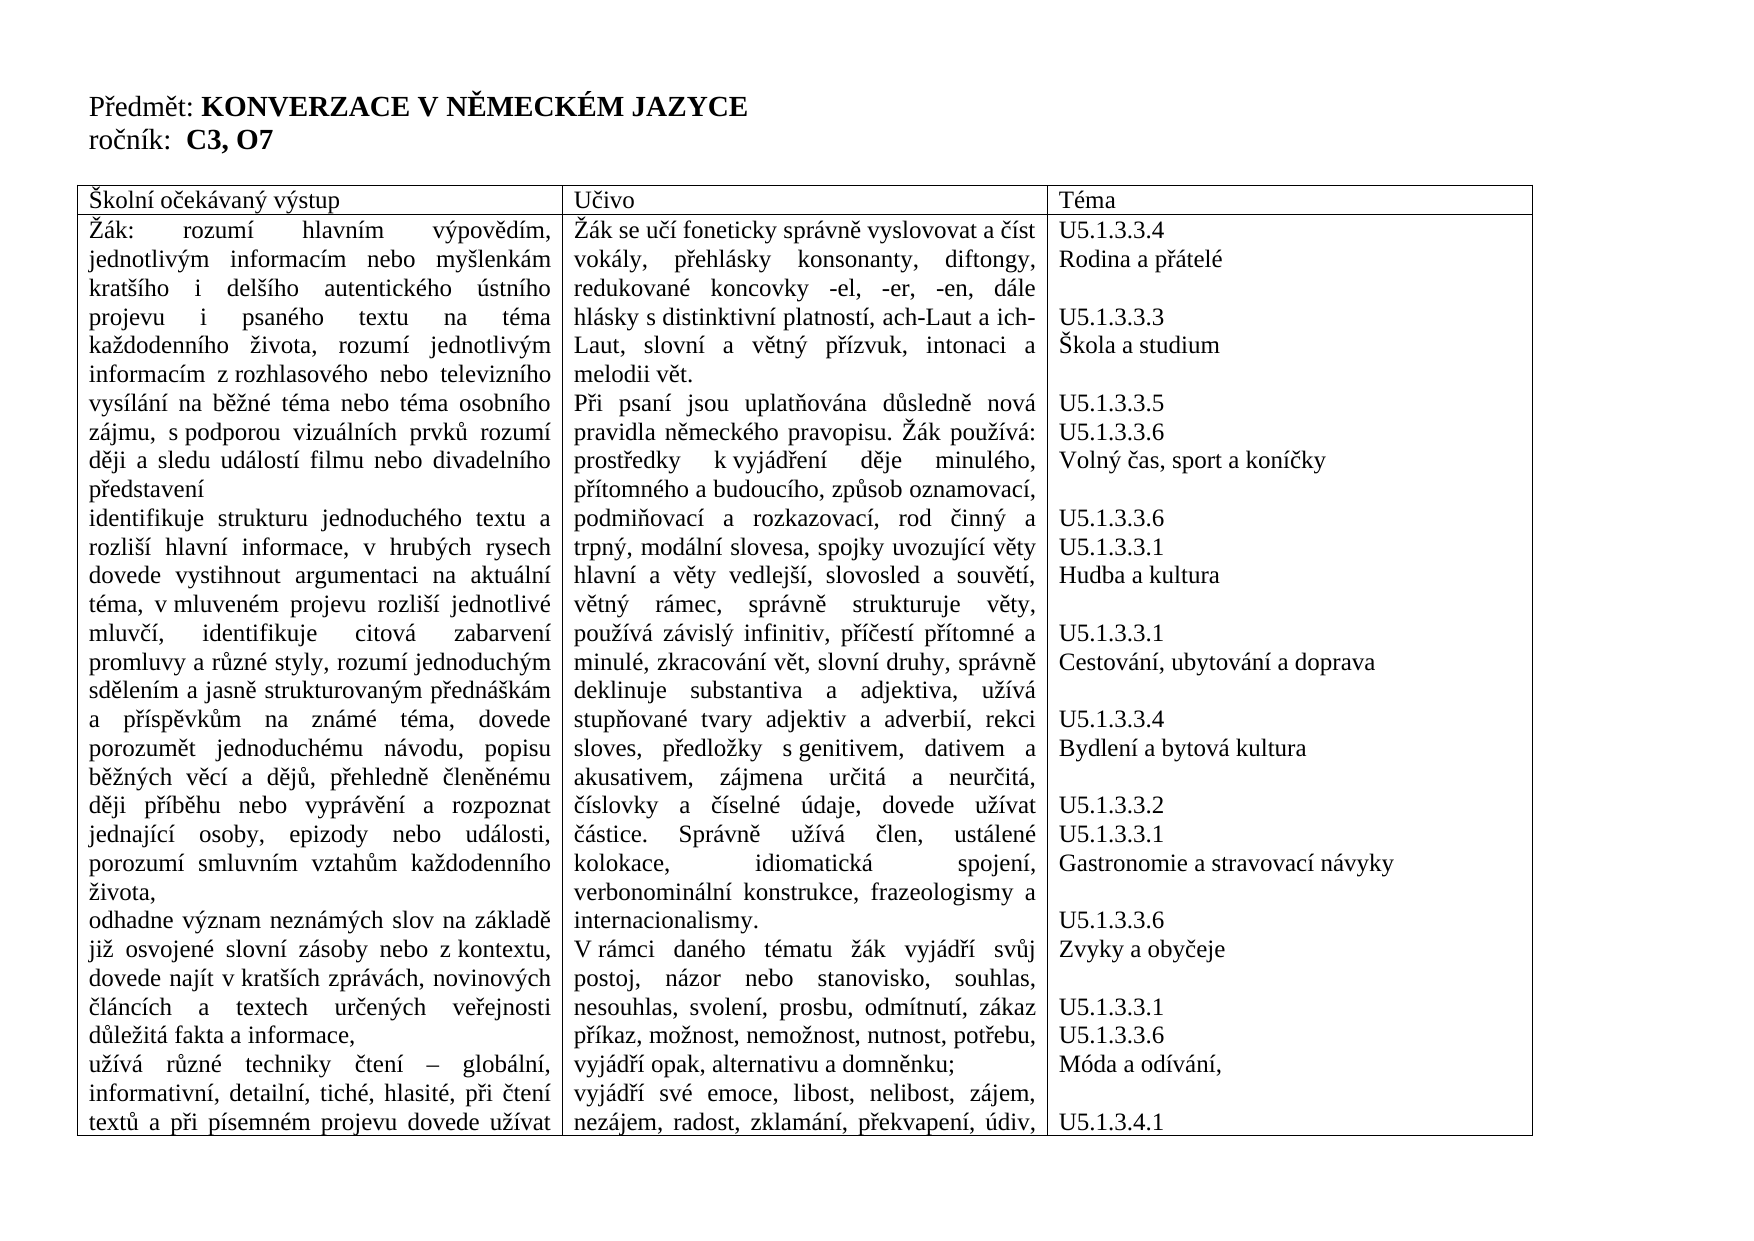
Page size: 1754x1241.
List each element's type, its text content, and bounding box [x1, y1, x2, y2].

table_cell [1048, 215, 1532, 1135]
table_header Učivo [563, 186, 1047, 214]
text Předmět: Konverzace v německém jazyce [89, 89, 1665, 122]
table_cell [78, 215, 562, 1135]
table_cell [563, 215, 1047, 1135]
text ročník: C3, O7 [89, 122, 1665, 156]
table_header Téma [1048, 186, 1532, 214]
table_header Školní očekávaný výstup [78, 186, 562, 214]
